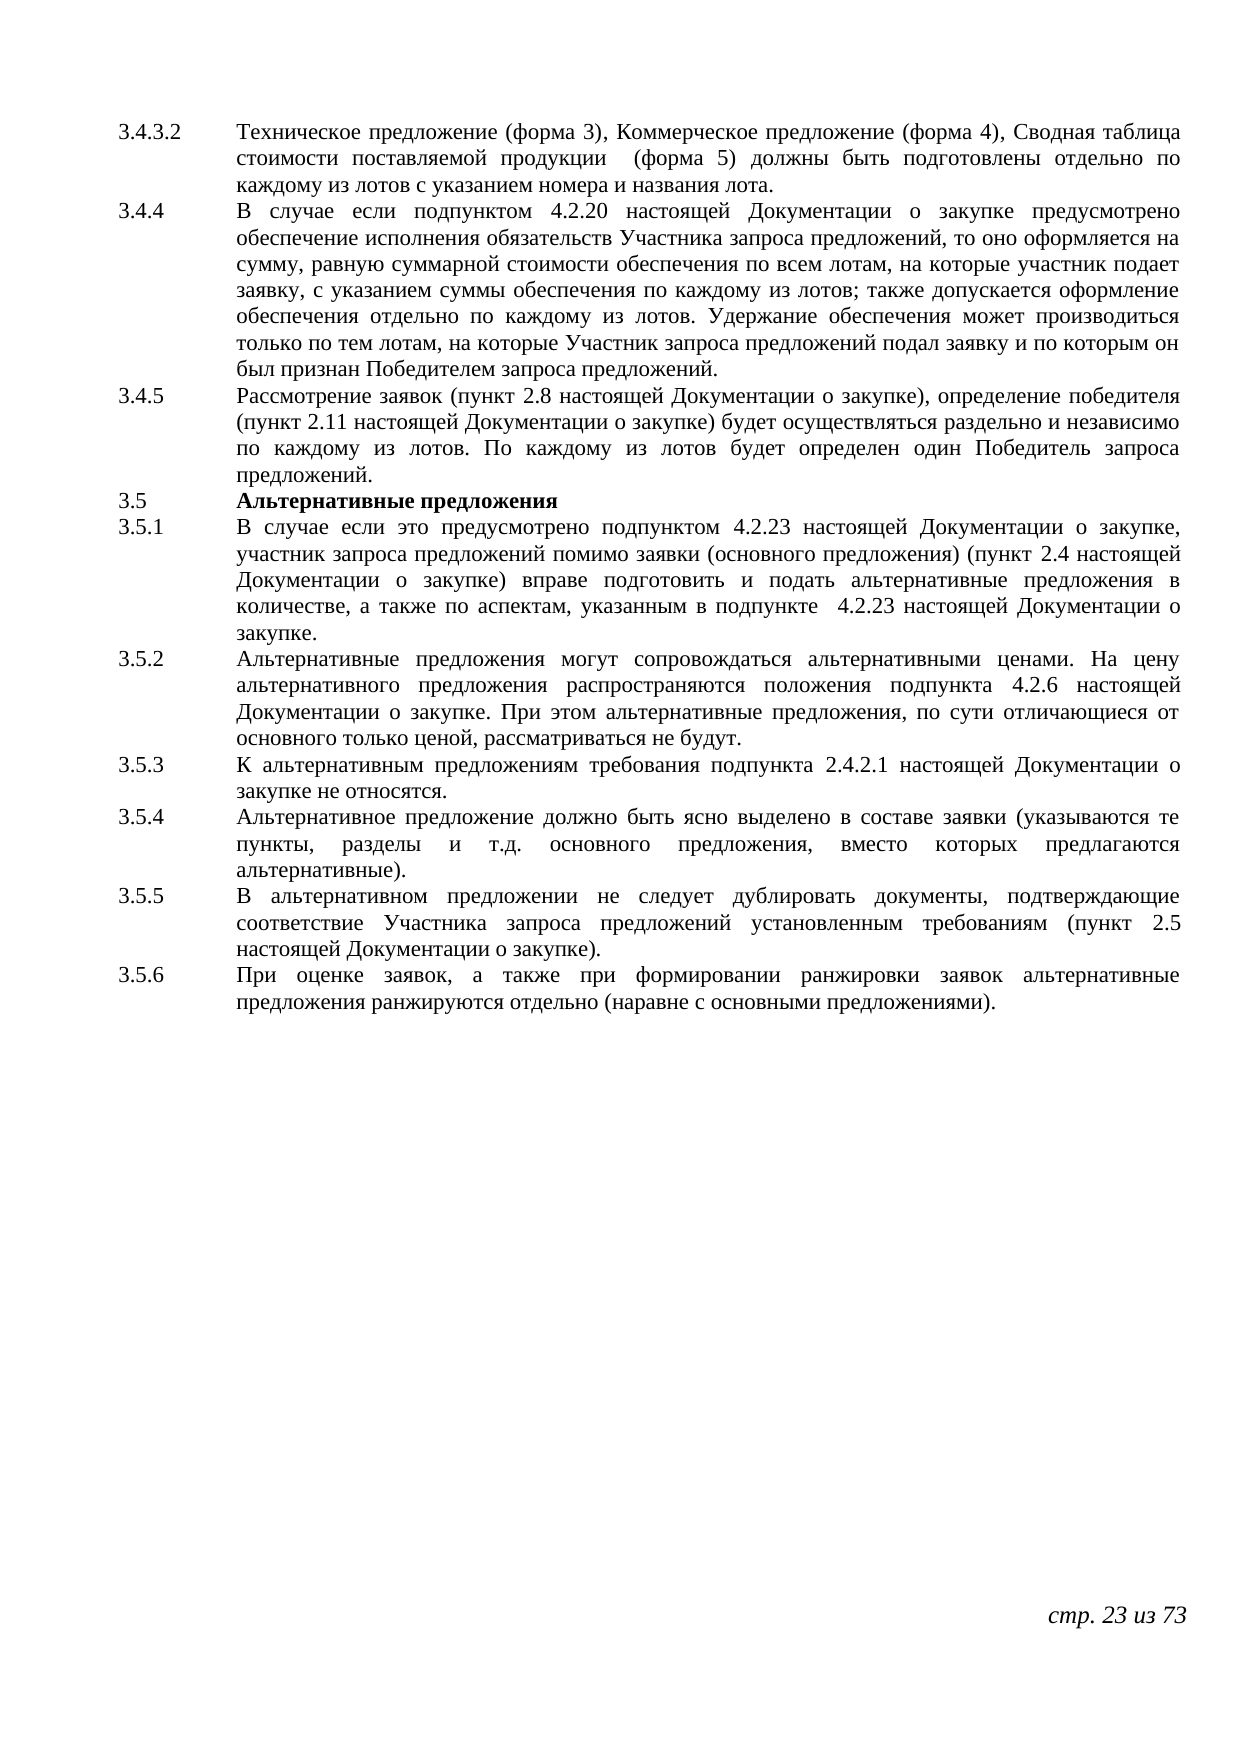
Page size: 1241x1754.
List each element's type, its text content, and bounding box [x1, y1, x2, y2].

text Альтернативное предложение должно быть ясно выделено в составе заявки (указываются те пункты, разделы и т.д. основного предложения, вместо которых предлагаются альтернативные). [118, 803, 1181, 882]
text К альтернативным предложениям требования подпункта 2.4.2.1 настоящей Документации о закупке не относятся. [118, 751, 1181, 803]
list В случае если подпунктом 4.2.20 настоящей Документации о закупке предусмотрено обеспечение исполнения обязательств Участника запроса предложений, то оно оформляется на сумму, равную суммарной стоимости обеспечения по всем лотам, на которые участник подает заявку, с указанием суммы обеспечения по каждому из лотов; также допускается оформление обеспечения отдельно по каждому из лотов. Удержание обеспечения может производиться только по тем лотам, на которые Участник запроса предложений подал заявку и по которым он был признан Победителем запроса предложений. [118, 197, 1181, 382]
list Рассмотрение заявок (пункт 2.8 настоящей Документации о закупке), определение победителя (пункт 2.11 настоящей Документации о закупке) будет осуществляться раздельно и независимо по каждому из лотов. По каждому из лотов будет определен один Победитель запроса предложений. [118, 382, 1181, 487]
text Альтернативные предложения могут сопровождаться альтернативными ценами. На цену альтернативного предложения распространяются положения подпункта 4.2.6 настоящей Документации о закупке. При этом альтернативные предложения, по сути отличающиеся от основного только ценой, рассматриваться не будут. [118, 645, 1181, 751]
list Техническое предложение (форма 3), Коммерческое предложение (форма 4), Сводная таблица стоимости поставляемой продукции (форма 5) должны быть подготовлены отдельно по каждому из лотов с указанием номера и названия лота. [118, 118, 1181, 197]
subtitle Альтернативные предложения [118, 487, 1181, 513]
text При оценке заявок, а также при формировании ранжировки заявок альтернативные предложения ранжируются отдельно (наравне с основными предложениями). [118, 961, 1181, 1014]
text В альтернативном предложении не следует дублировать документы, подтверждающие соответствие Участника запроса предложений установленным требованиям (пункт 2.5 настоящей Документации о закупке). [118, 882, 1181, 961]
text В случае если это предусмотрено подпунктом 4.2.23 настоящей Документации о закупке, участник запроса предложений помимо заявки (основного предложения) (пункт 2.4 настоящей Документации о закупке) вправе подготовить и подать альтернативные предложения в количестве, а также по аспектам, указанным в подпункте 4.2.23 настоящей Документации о закупке. [118, 513, 1181, 645]
